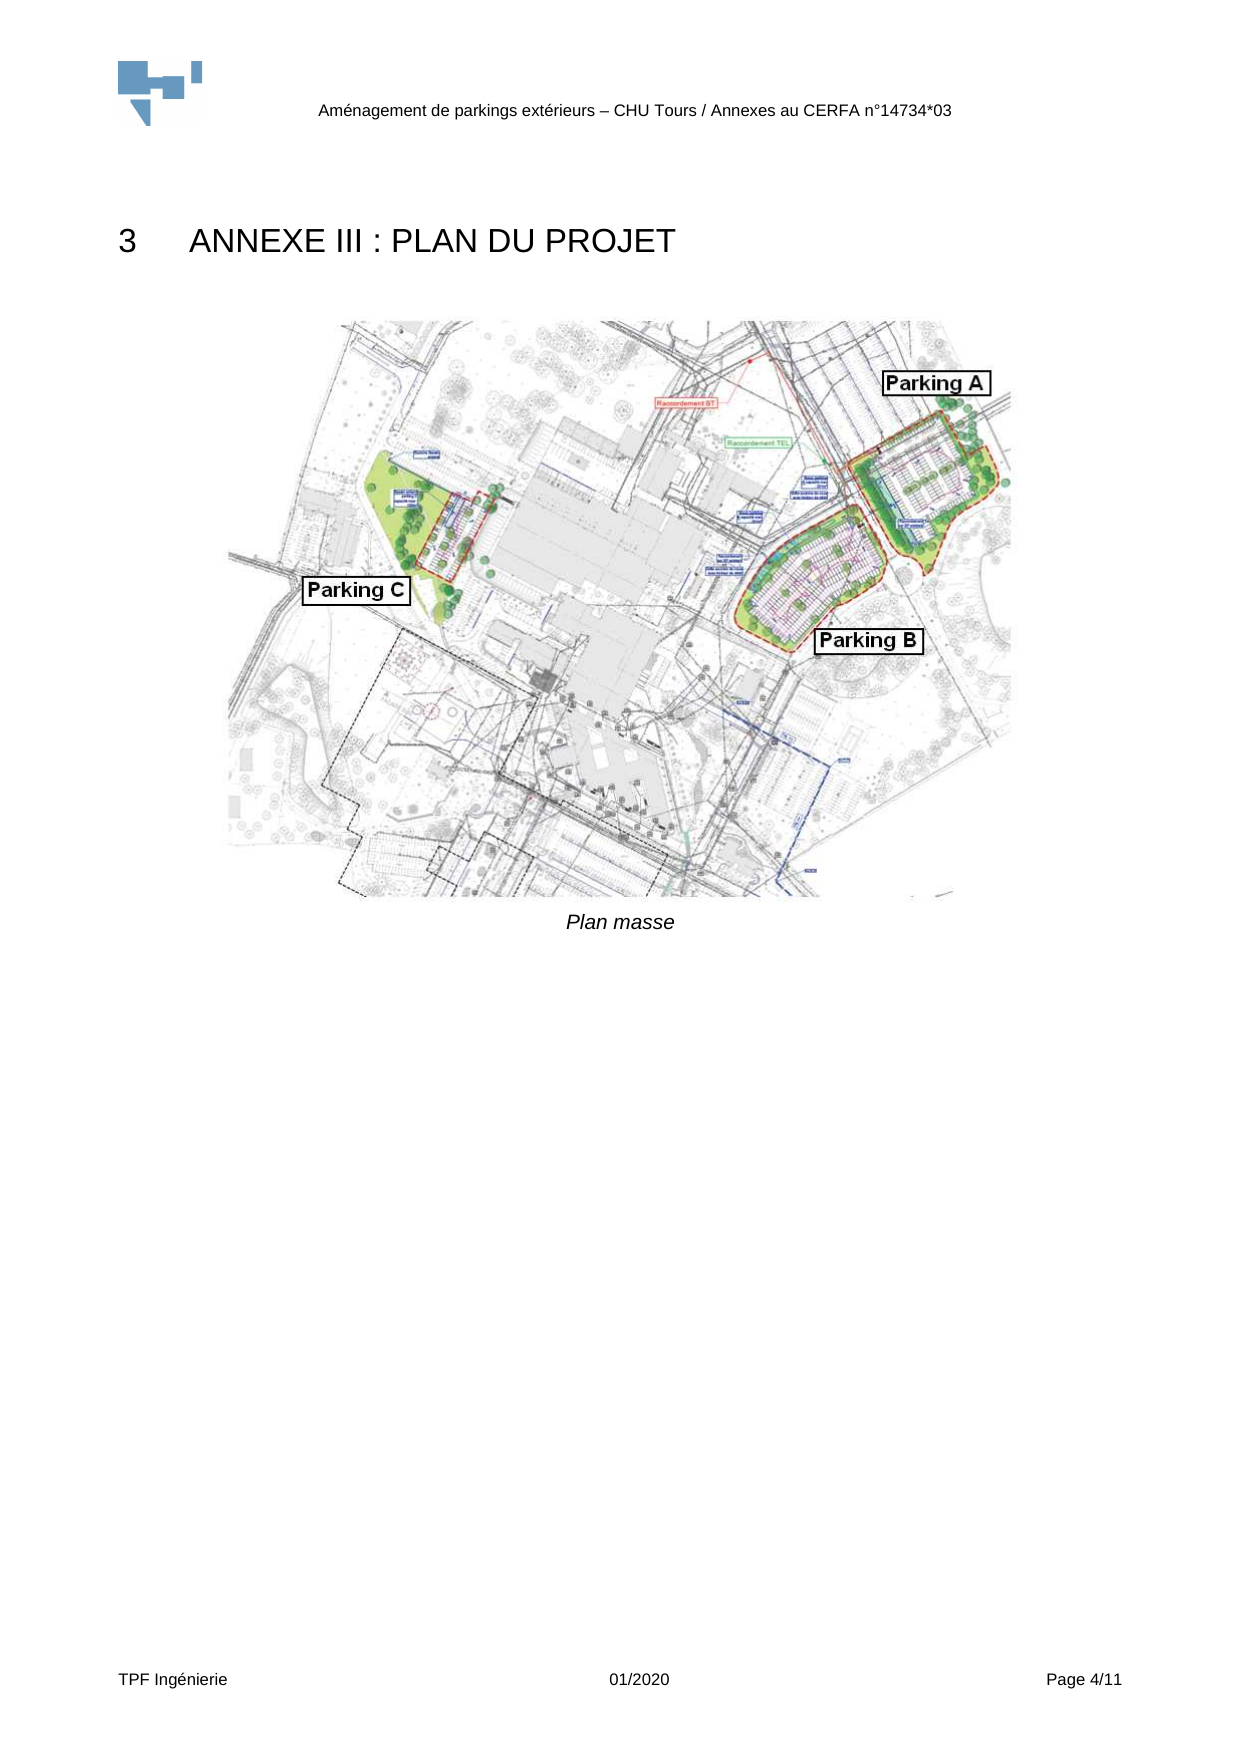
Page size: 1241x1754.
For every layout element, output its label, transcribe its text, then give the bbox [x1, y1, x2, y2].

text Plan masse [118, 910, 1122, 933]
picture [118, 308, 1122, 910]
subtitle Annexe iii : plan du projet [118, 221, 1122, 259]
picture [118, 61, 203, 126]
